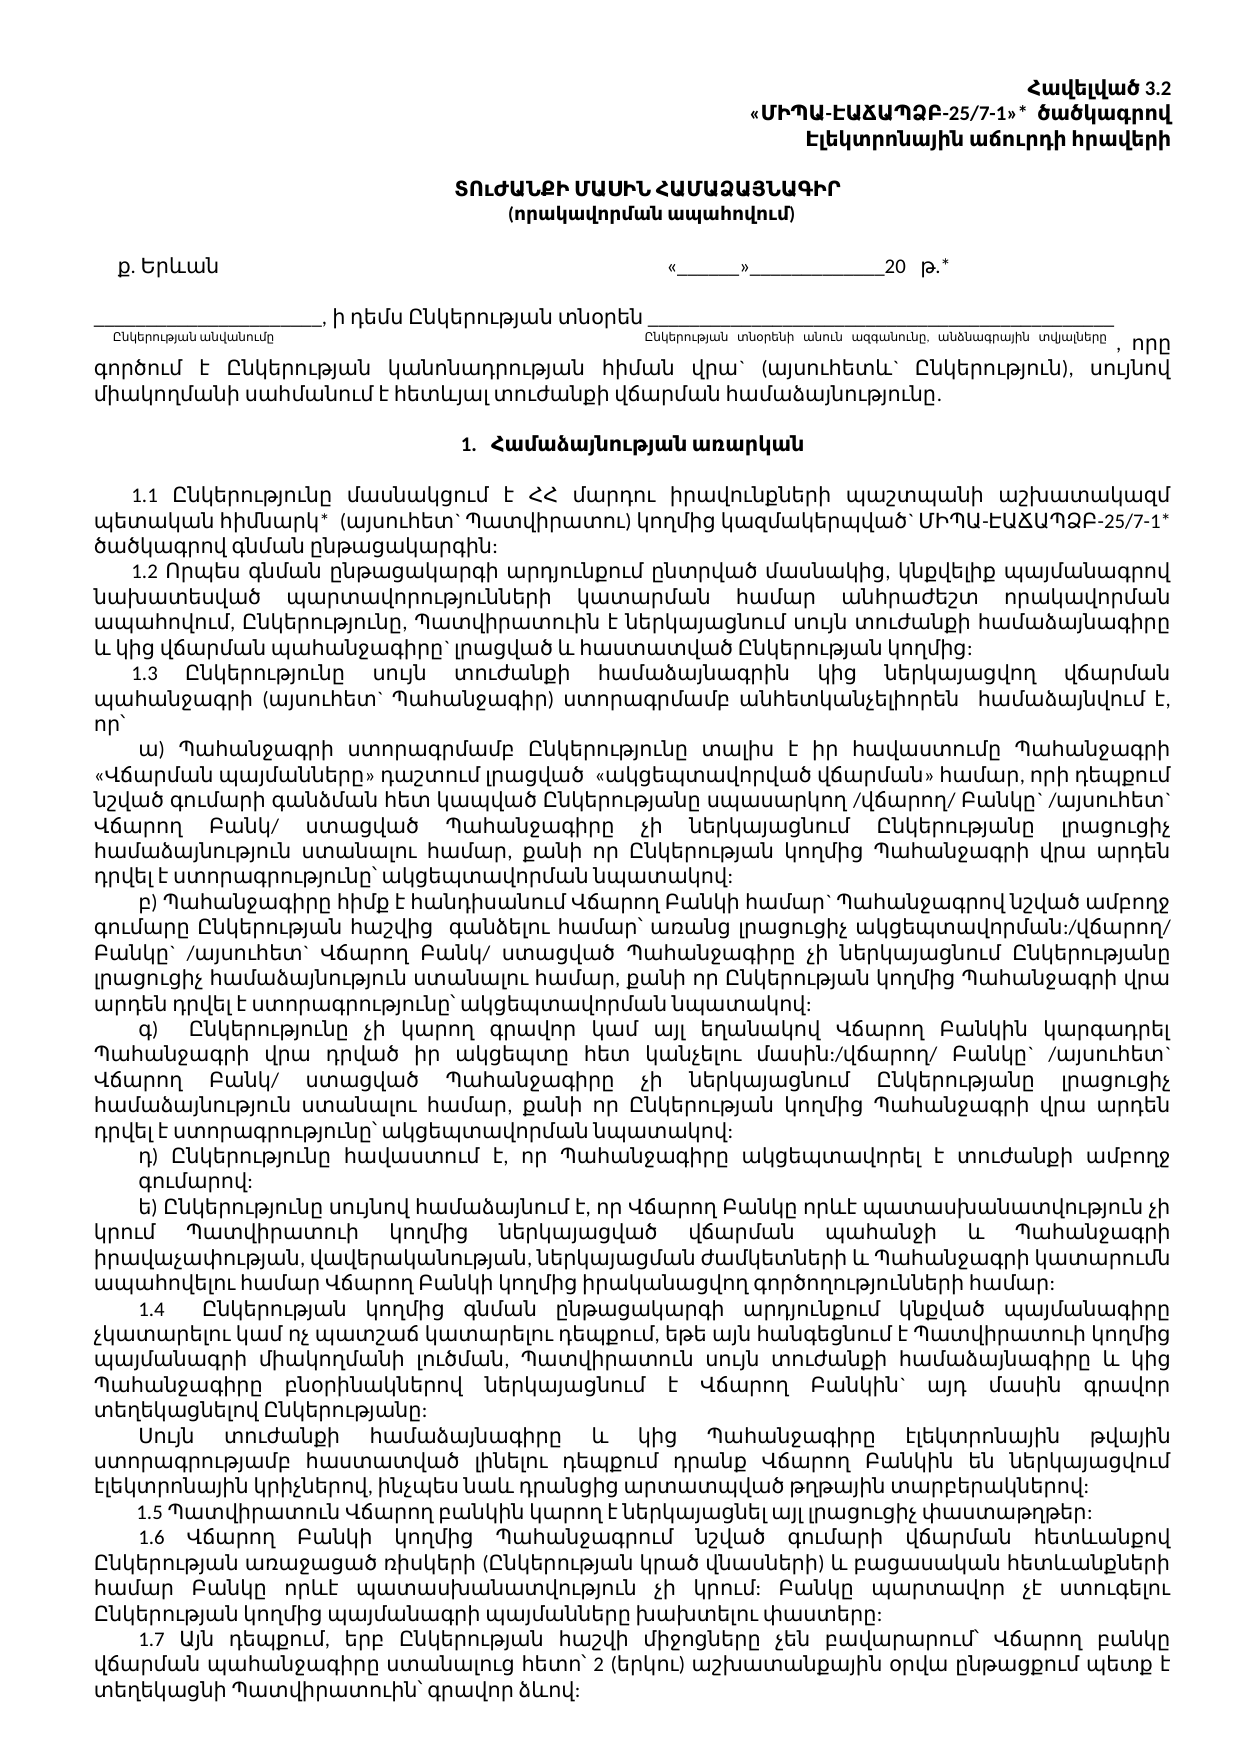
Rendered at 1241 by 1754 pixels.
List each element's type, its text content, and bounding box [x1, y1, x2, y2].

text 1. Համաձայնության առարկան [94, 432, 1171, 457]
text ե) Ընկերությունը սույնով համաձայնում է, որ Վճարող Բանկը որևէ պատասխանատվություն չի կրում Պատվիրատուի կողմից ներկայացված վճարման պահանջի և Պահանջագրի իրավաչափության, վավերականության, ներկայացման ժամկետների և Պահանջագրի կատարումն ապահովելու համար Վճարող Բանկի կողմից իրականացվող գործողությունների համար: [94, 1194, 1171, 1296]
text Ընկերության անվանումը Ընկերության տնօրենի անուն ազգանունը, անձնագրային տվյալները , որը գործում է Ընկերության կանոնադրության հիման վրա` (այսուհետև` Ընկերություն), սույնով միակողմանի սահմանում է հետևյալ տուժանքի վճարման համաձայնությունը. [94, 330, 1171, 406]
text բ) Պահանջագիրը հիմք է հանդիսանում Վճարող Բանկի համար` Պահանջագրով նշված ամբողջ գումարը Ընկերության հաշվից գանձելու համար՝ առանց լրացուցիչ ակցեպտավորման:/վճարող/ Բանկը` /այսուհետ` Վճարող Բանկ/ ստացված Պահանջագիրը չի ներկայացնում Ընկերությանը լրացուցիչ համաձայնություն ստանալու համար, քանի որ Ընկերության կողմից Պահանջագրի վրա արդեն դրվել է ստորագրությունը՝ ակցեպտավորման նպատակով: [94, 889, 1171, 1016]
text ՏՈւԺԱՆՔԻ ՄԱՍԻՆ ՀԱՄԱՁԱՅՆԱԳԻՐ [94, 177, 1171, 202]
text 1.7 Այն դեպքում, երբ Ընկերության հաշվի միջոցները չեն բավարարում՝ Վճարող բանկը վճարման պահանջագիրը ստանալուց հետո՝ 2 (երկու) աշխատանքային օրվա ընթացքում պետք է տեղեկացնի Պատվիրատուին՝ գրավոր ձևով: [94, 1626, 1171, 1702]
text 1.6 Վճարող Բանկի կողմից Պահանջագրում նշված գումարի վճարման հետևանքով Ընկերության առաջացած ռիսկերի (Ընկերության կրած վնասների) և բացասական հետևանքների համար Բանկը որևէ պատասխանատվություն չի կրում: Բանկը պարտավոր չէ ստուգելու Ընկերության կողմից պայմանագրի պայմանները խախտելու փաստերը: [94, 1524, 1171, 1626]
text «ՄԻՊԱ-ԷԱՃԱՊՁԲ-25/7-1»* ծածկագրով [94, 100, 1171, 126]
text ք. Երևան «______»_____________20 թ.* [94, 254, 1171, 279]
text Էլեկտրոնային աճուրդի հրավերի [94, 126, 1171, 151]
text (որակավորման ապահովում) [94, 202, 1171, 225]
text ա) Պահանջագրի ստորագրմամբ Ընկերությունը տալիս է իր հավաստումը Պահանջագրի «Վճարման պայմանները» դաշտում լրացված «ակցեպտավորված վճարման» համար, որի դեպքում նշված գումարի գանձման հետ կապված Ընկերությանը սպասարկող /վճարող/ Բանկը` /այսուհետ` Վճարող Բանկ/ ստացված Պահանջագիրը չի ներկայացնում Ընկերությանը լրացուցիչ համաձայնություն ստանալու համար, քանի որ Ընկերության կողմից Պահանջագրի վրա արդեն դրվել է ստորագրությունը՝ ակցեպտավորման նպատակով: [94, 737, 1171, 889]
text 1.1 Ընկերությունը մասնակցում է ՀՀ մարդու իրավունքների պաշտպանի աշխատակազմ պետական հիմնարկ* (այսուհետ` Պատվիրատու) կողմից կազմակերպված` ՄԻՊԱ-ԷԱՃԱՊՁԲ-25/7-1* ծածկագրով գնման ընթացակարգին: [94, 482, 1171, 559]
text դ) Ընկերությունը հավաստում է, որ Պահանջագիրը ակցեպտավորել է տուժանքի ամբողջ գումարով: [138, 1143, 1171, 1194]
text ______________________, ի դեմս Ընկերության տնօրեն _____________________________________________ [94, 304, 1171, 330]
text 1.4 Ընկերության կողմից գնման ընթացակարգի արդյունքում կնքված պայմանագիրը չկատարելու կամ ոչ պատշաճ կատարելու դեպքում, եթե այն հանգեցնում է Պատվիրատուի կողմից պայմանագրի միակողմանի լուծման, Պատվիրատուն սույն տուժանքի համաձայնագիրը և կից Պահանջագիրը բնօրինակներով ներկայացնում է Վճարող Բանկին` այդ մասին գրավոր տեղեկացնելով Ընկերությանը: [94, 1296, 1171, 1423]
text Հավելված 3.2 [94, 75, 1171, 100]
text 1.2 Որպես գնման ընթացակարգի արդյունքում ընտրված մասնակից, կնքվելիք պայմանագրով նախատեսված պարտավորությունների կատարման համար անհրաժեշտ որակավորման ապահովում, Ընկերությունը, Պատվիրատուին է ներկայացնում սույն տուժանքի համաձայնագիրը և կից վճարման պահանջագիրը` լրացված և հաստատված Ընկերության կողմից: [94, 559, 1171, 660]
text Սույն տուժանքի համաձայնագիրը և կից Պահանջագիրը էլեկտրոնային թվային ստորագրությամբ հաստատված լինելու դեպքում դրանք Վճարող Բանկին են ներկայացվում էլեկտրոնային կրիչներով, ինչպես նաև դրանցից արտատպված թղթային տարբերակներով: [94, 1423, 1171, 1499]
text գ) Ընկերությունը չի կարող գրավոր կամ այլ եղանակով Վճարող Բանկին կարգադրել Պահանջագրի վրա դրված իր ակցեպտը հետ կանչելու մասին:/վճարող/ Բանկը` /այսուհետ` Վճարող Բանկ/ ստացված Պահանջագիրը չի ներկայացնում Ընկերությանը լրացուցիչ համաձայնություն ստանալու համար, քանի որ Ընկերության կողմից Պահանջագրի վրա արդեն դրվել է ստորագրությունը՝ ակցեպտավորման նպատակով: [94, 1016, 1171, 1143]
text 1.3 Ընկերությունը սույն տուժանքի համաձայնագրին կից ներկայացվող վճարման պահանջագրի (այսուհետ` Պահանջագիր) ստորագրմամբ անհետկանչելիորեն համաձայնվում է, որ՝ [94, 660, 1171, 737]
text 1.5 Պատվիրատուն Վճարող բանկին կարող է ներկայացնել այլ լրացուցիչ փաստաթղթեր: [94, 1499, 1171, 1524]
